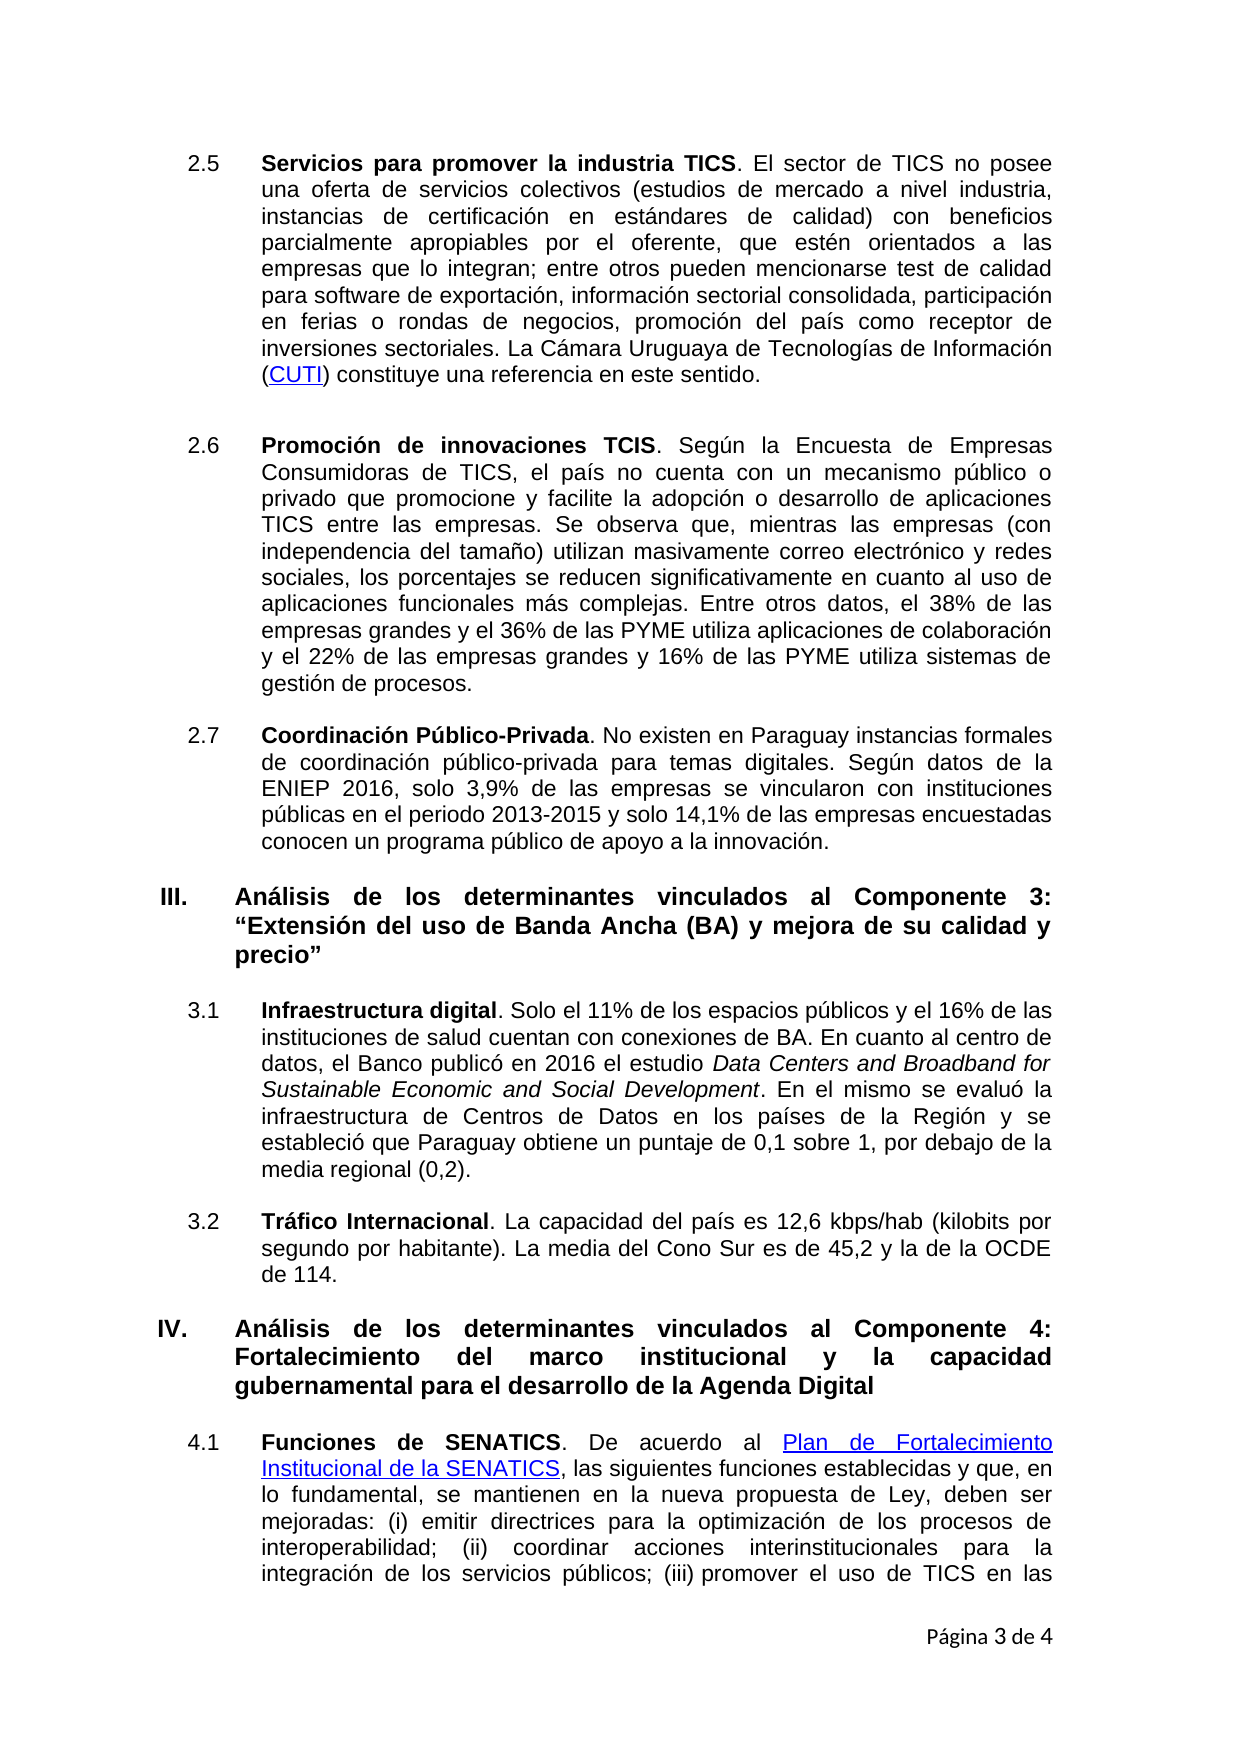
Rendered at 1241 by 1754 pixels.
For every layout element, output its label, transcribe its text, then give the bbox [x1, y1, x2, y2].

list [187, 1429, 1053, 1587]
list Coordinación Público-Privada. No existen en Paraguay instancias formales de coordinación público-privada para temas digitales. Según datos de la ENIEP 2016, solo 3,9% de las empresas se vincularon con instituciones públicas en el periodo 2013-2015 y solo 14,1% de las empresas encuestadas conocen un programa público de apoyo a la innovación. [187, 722, 1053, 854]
list Servicios para promover la industria TICS. El sector de TICS no posee una oferta de servicios colectivos (estudios de mercado a nivel industria, instancias de certificación en estándares de calidad) con beneficios parcialmente apropiables por el oferente, que estén orientados a las empresas que lo integran; entre otros pueden mencionarse test de calidad para software de exportación, información sectorial consolidada, participación en ferias o rondas de negocios, promoción del país como receptor de inversiones sectoriales. La Cámara Uruguaya de Tecnologías de Información (CUTI) constituye una referencia en este sentido. [187, 150, 1053, 387]
list Infraestructura digital. Solo el 11% de los espacios públicos y el 16% de las instituciones de salud cuentan con conexiones de BA. En cuanto al centro de datos, el Banco publicó en 2016 el estudio Data Centers and Broadband for Sustainable Economic and Social Development. En el mismo se evaluó la infraestructura de Centros de Datos en los países de la Región y se estableció que Paraguay obtiene un puntaje de 0,1 sobre 1, por debajo de la media regional (0,2). [187, 997, 1053, 1182]
list Tráfico Internacional. La capacidad del país es 12,6 kbps/hab (kilobits por segundo por habitante). La media del Cono Sur es de 45,2 y la de la OCDE de 114. [187, 1208, 1053, 1287]
list Análisis de los determinantes vinculados al Componente 3: “Extensión del uso de Banda Ancha (BA) y mejora de su calidad y precio” [187, 882, 1053, 969]
list Promoción de innovaciones TCIS. Según la Encuesta de Empresas Consumidoras de TICS, el país no cuenta con un mecanismo público o privado que promocione y facilite la adopción o desarrollo de aplicaciones TICS entre las empresas. Se observa que, mientras las empresas (con independencia del tamaño) utilizan masivamente correo electrónico y redes sociales, los porcentajes se reducen significativamente en cuanto al uso de aplicaciones funcionales más complejas. Entre otros datos, el 38% de las empresas grandes y el 36% de las PYME utiliza aplicaciones de colaboración y el 22% de las empresas grandes y 16% de las PYME utiliza sistemas de gestión de procesos. [187, 432, 1053, 696]
list Análisis de los determinantes vinculados al Componente 4: Fortalecimiento del marco institucional y la capacidad gubernamental para el desarrollo de la Agenda Digital [187, 1314, 1053, 1400]
